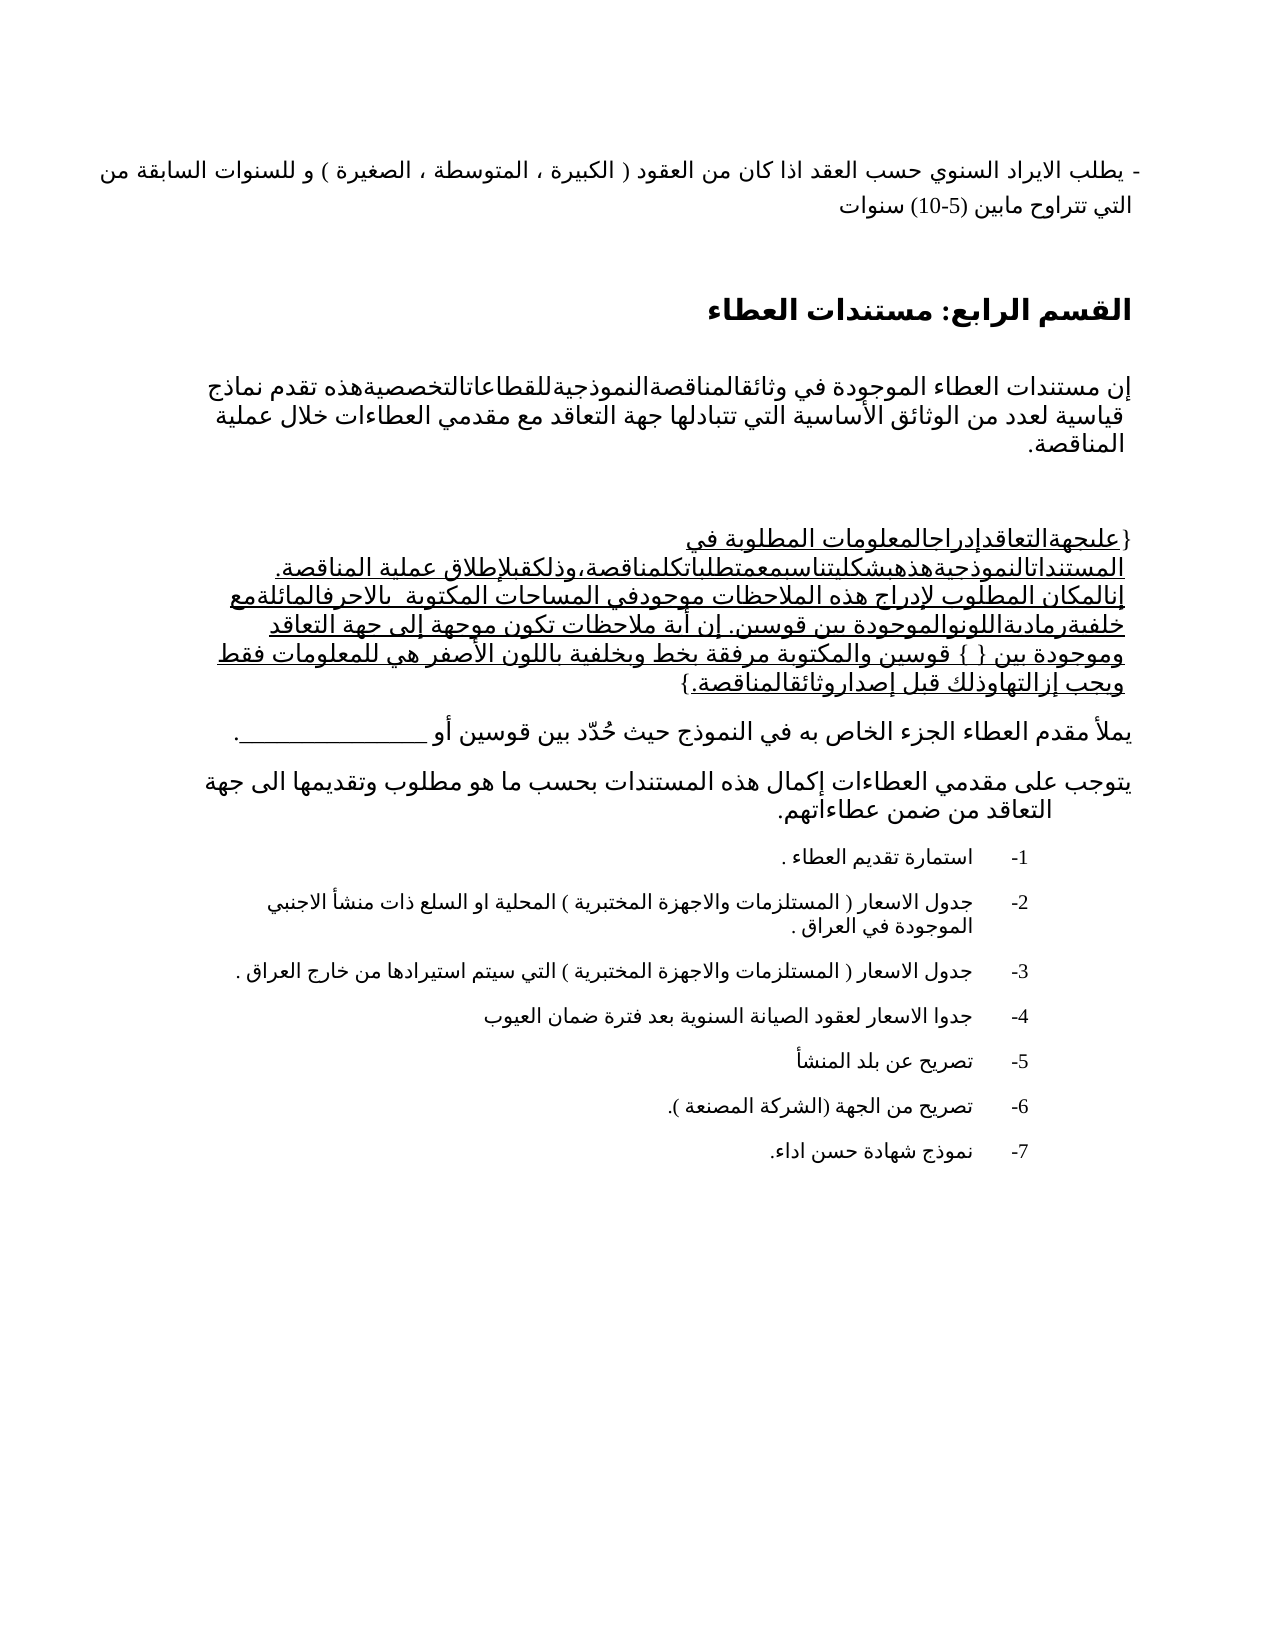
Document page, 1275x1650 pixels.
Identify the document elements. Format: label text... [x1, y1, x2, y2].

list نموذج شهادة حسن اداء. [187, 1139, 1011, 1163]
list يطلب الايراد السنوي حسب العقد اذا كان من العقود ( الكبيرة ، المتوسطة ، الصغيرة ) و للسنوات السابقة من التي تتراوح مابين (5-10) سنوات [99, 150, 1132, 221]
list جدوا الاسعار لعقود الصيانة السنوية بعد فترة ضمان العيوب [187, 1004, 1011, 1028]
text {علىجهةالتعاقدإدراجالمعلومات المطلوبة في المستنداتالنموذجيةهذهبشكليتناسبمعمتطلباتكلمناقصة،وذلكقبلإطلاق عملية المناقصة. إنالمكان المطلوب لإدراج هذه الملاحظات موجودفي المساحات المكتوبة بالاحرفالمائلةمع خلفيةرماديةاللونوالموجودة بين قوسين. إن أية ملاحظات تكون موجهة إلى جهة التعاقد وموجودة بين { } قوسين والمكتوبة مرفقة بخط وبخلفية باللون الأصفر هي للمعلومات فقط ويجب إزالتهاوذلك قبل إصداروثائقالمناقصة.} [187, 524, 1132, 696]
list تصريح من الجهة (الشركة المصنعة ). [187, 1094, 1011, 1118]
text يملأ مقدم العطاء الجزء الخاص به في النموذج حيث حُدّد بين قوسين أو _______________. [187, 717, 1132, 746]
list جدول الاسعار ( المستلزمات والاجهزة المختبرية ) التي سيتم استيرادها من خارج العراق . [187, 959, 1011, 983]
list جدول الاسعار ( المستلزمات والاجهزة المختبرية ) المحلية او السلع ذات منشأ الاجنبي الموجودة في العراق . [187, 890, 1011, 938]
text إن مستندات العطاء الموجودة في وثائقالمناقصةالنموذجيةللقطاعاتالتخصصيةهذه تقدم نماذج قياسية لعدد من الوثائق الأساسية التي تتبادلها جهة التعاقد مع مقدمي العطاءات خلال عملية المناقصة. [187, 372, 1132, 458]
list استمارة تقديم العطاء . [187, 845, 1011, 869]
list تصريح عن بلد المنشأ [187, 1049, 1011, 1073]
list القسم الرابع: مستندات العطاء [99, 292, 1132, 327]
text يتوجب على مقدمي العطاءات إكمال هذه المستندات بحسب ما هو مطلوب وتقديمها الى جهة التعاقد من ضمن عطاءاتهم. [187, 767, 1132, 824]
